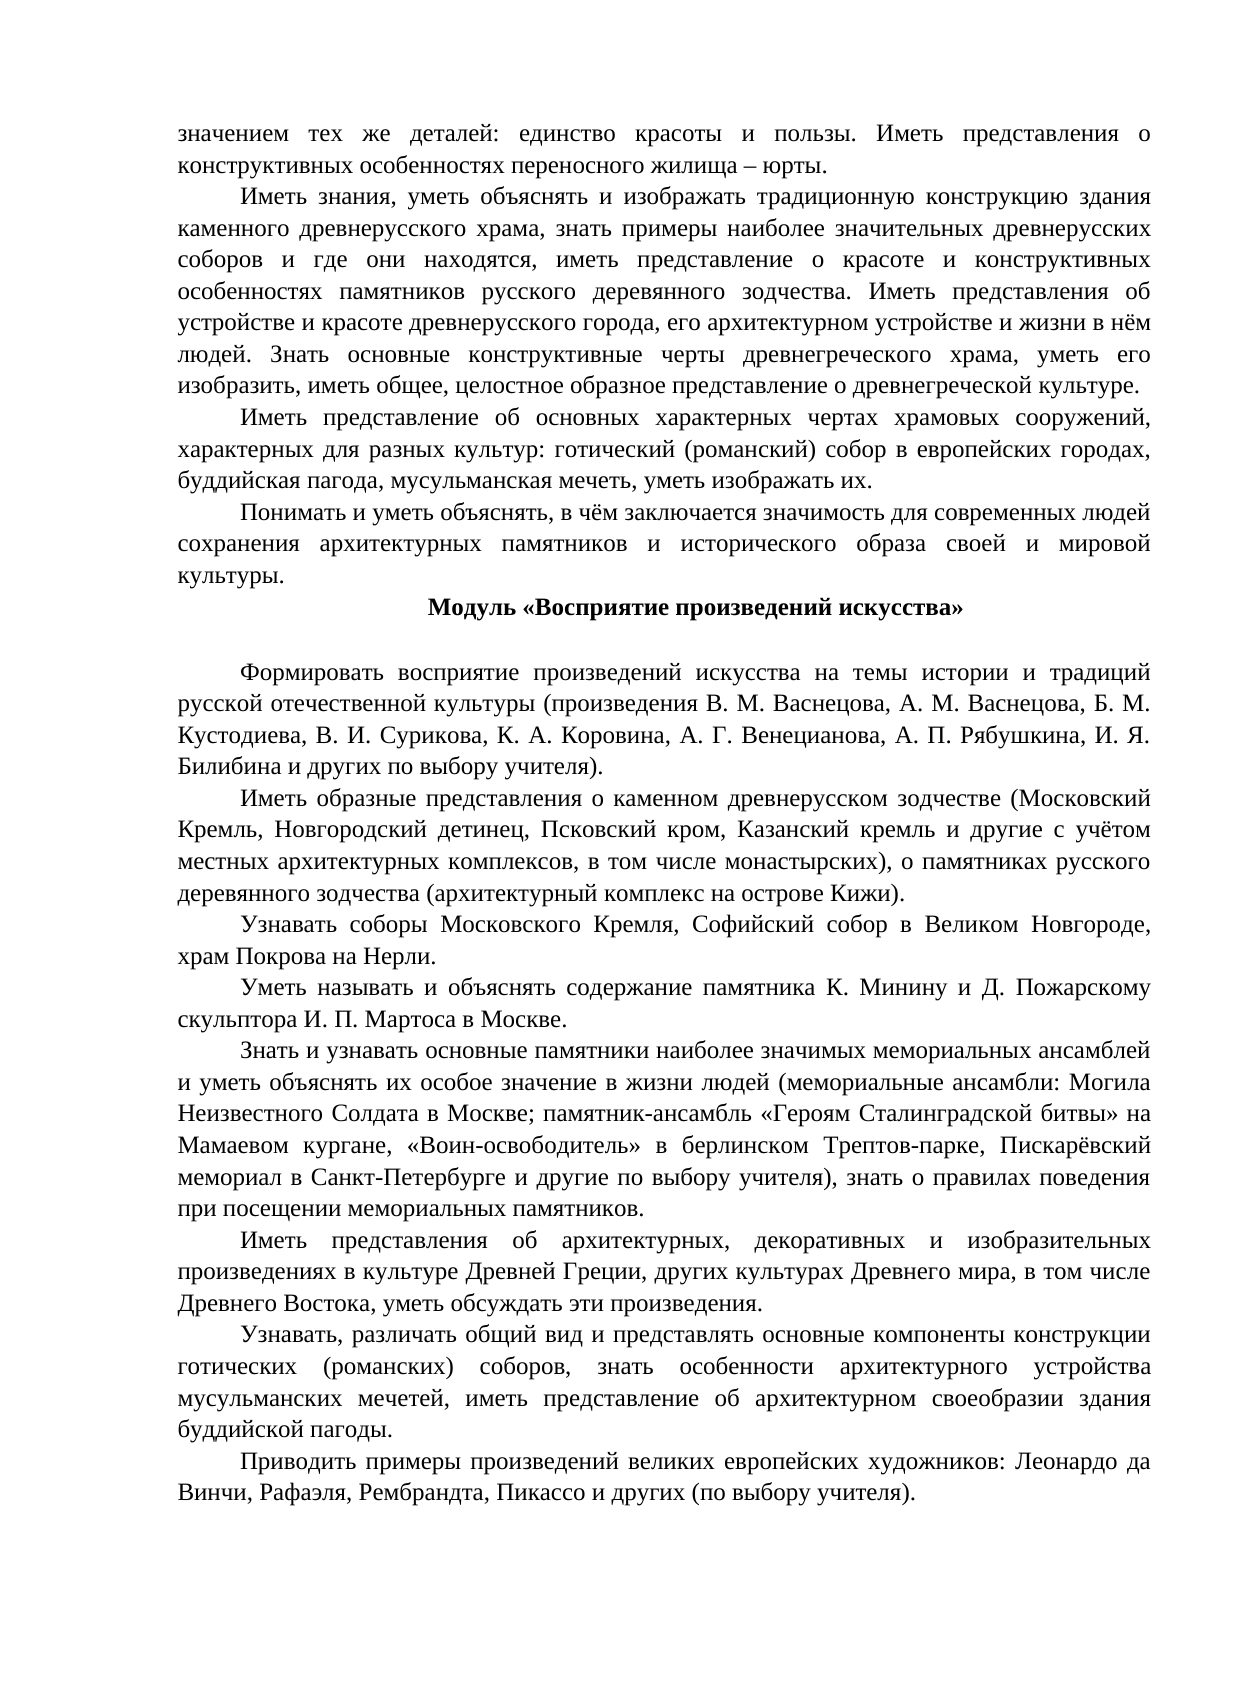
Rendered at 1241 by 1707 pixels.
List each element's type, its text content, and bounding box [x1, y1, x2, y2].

text Узнавать соборы Московского Кремля, Софийский собор в Великом Новгороде, храм Покрова на Нерли. [177, 909, 1152, 969]
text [177, 118, 1152, 178]
text Знать и узнавать основные памятники наиболее значимых мемориальных ансамблей и уметь объяснять их особое значение в жизни людей (мемориальные ансамбли: Могила Неизвестного Солдата в Москве; памятник-ансамбль «Героям Сталинградской битвы» на Мамаевом кургане, «Воин-освободитель» в берлинском Трептов-парке, Пискарёвский мемориал в Санкт-Петербурге и другие по выбору учителя), знать о правилах поведения при посещении мемориальных памятников. [177, 1035, 1152, 1222]
text Иметь представления об архитектурных, декоративных и изобразительных произведениях в культуре Древней Греции, других культурах Древнего мира, в том числе Древнего Востока, уметь обсуждать эти произведения. [177, 1225, 1152, 1317]
text Иметь образные представления о каменном древнерусском зодчестве (Московский Кремль, Новгородский детинец, Псковский кром, Казанский кремль и другие с учётом местных архитектурных комплексов, в том числе монастырских), о памятниках русского деревянного зодчества (архитектурный комплекс на острове Кижи). [177, 783, 1152, 906]
text Приводить примеры произведений великих европейских художников: Леонардо да Винчи, Рафаэля, Рембрандта, Пикассо и других (по выбору учителя). [177, 1446, 1152, 1506]
text Иметь знания, уметь объяснять и изображать традиционную конструкцию здания каменного древнерусского храма, знать примеры наиболее значительных древнерусских соборов и где они находятся, иметь представление о красоте и конструктивных особенностях памятников русского деревянного зодчества. Иметь представления об устройстве и красоте древнерусского города, его архитектурном устройстве и жизни в нём людей. Знать основные конструктивные черты древнегреческого храма, уметь его изобразить, иметь общее, целостное образное представление о древнегреческой культуре. [177, 181, 1152, 399]
text Иметь представление об основных характерных чертах храмовых сооружений, характерных для разных культур: готический (романский) собор в европейских городах, буддийская пагода, мусульманская мечеть, уметь изображать их. [177, 402, 1152, 494]
text Понимать и уметь объяснять, в чём заключается значимость для современных людей сохранения архитектурных памятников и исторического образа своей и мировой культуры. [177, 497, 1152, 589]
text Уметь называть и объяснять содержание памятника К. Минину и Д. Пожарскому скульптора И. П. Мартоса в Москве. [177, 972, 1152, 1033]
text Узнавать, различать общий вид и представлять основные компоненты конструкции готических (романских) соборов, знать особенности архитектурного устройства мусульманских мечетей, иметь представление об архитектурном своеобразии здания буддийской пагоды. [177, 1319, 1152, 1443]
text Формировать восприятие произведений искусства на темы истории и традиций русской отечественной культуры (произведения В. М. Васнецова, А. М. Васнецова, Б. М. Кустодиева, В. И. Сурикова, К. А. Коровина, А. Г. Венецианова, А. П. Рябушкина, И. Я. Билибина и других по выбору учителя). [177, 657, 1152, 780]
text Модуль «Восприятие произведений искусства» [177, 592, 1152, 620]
